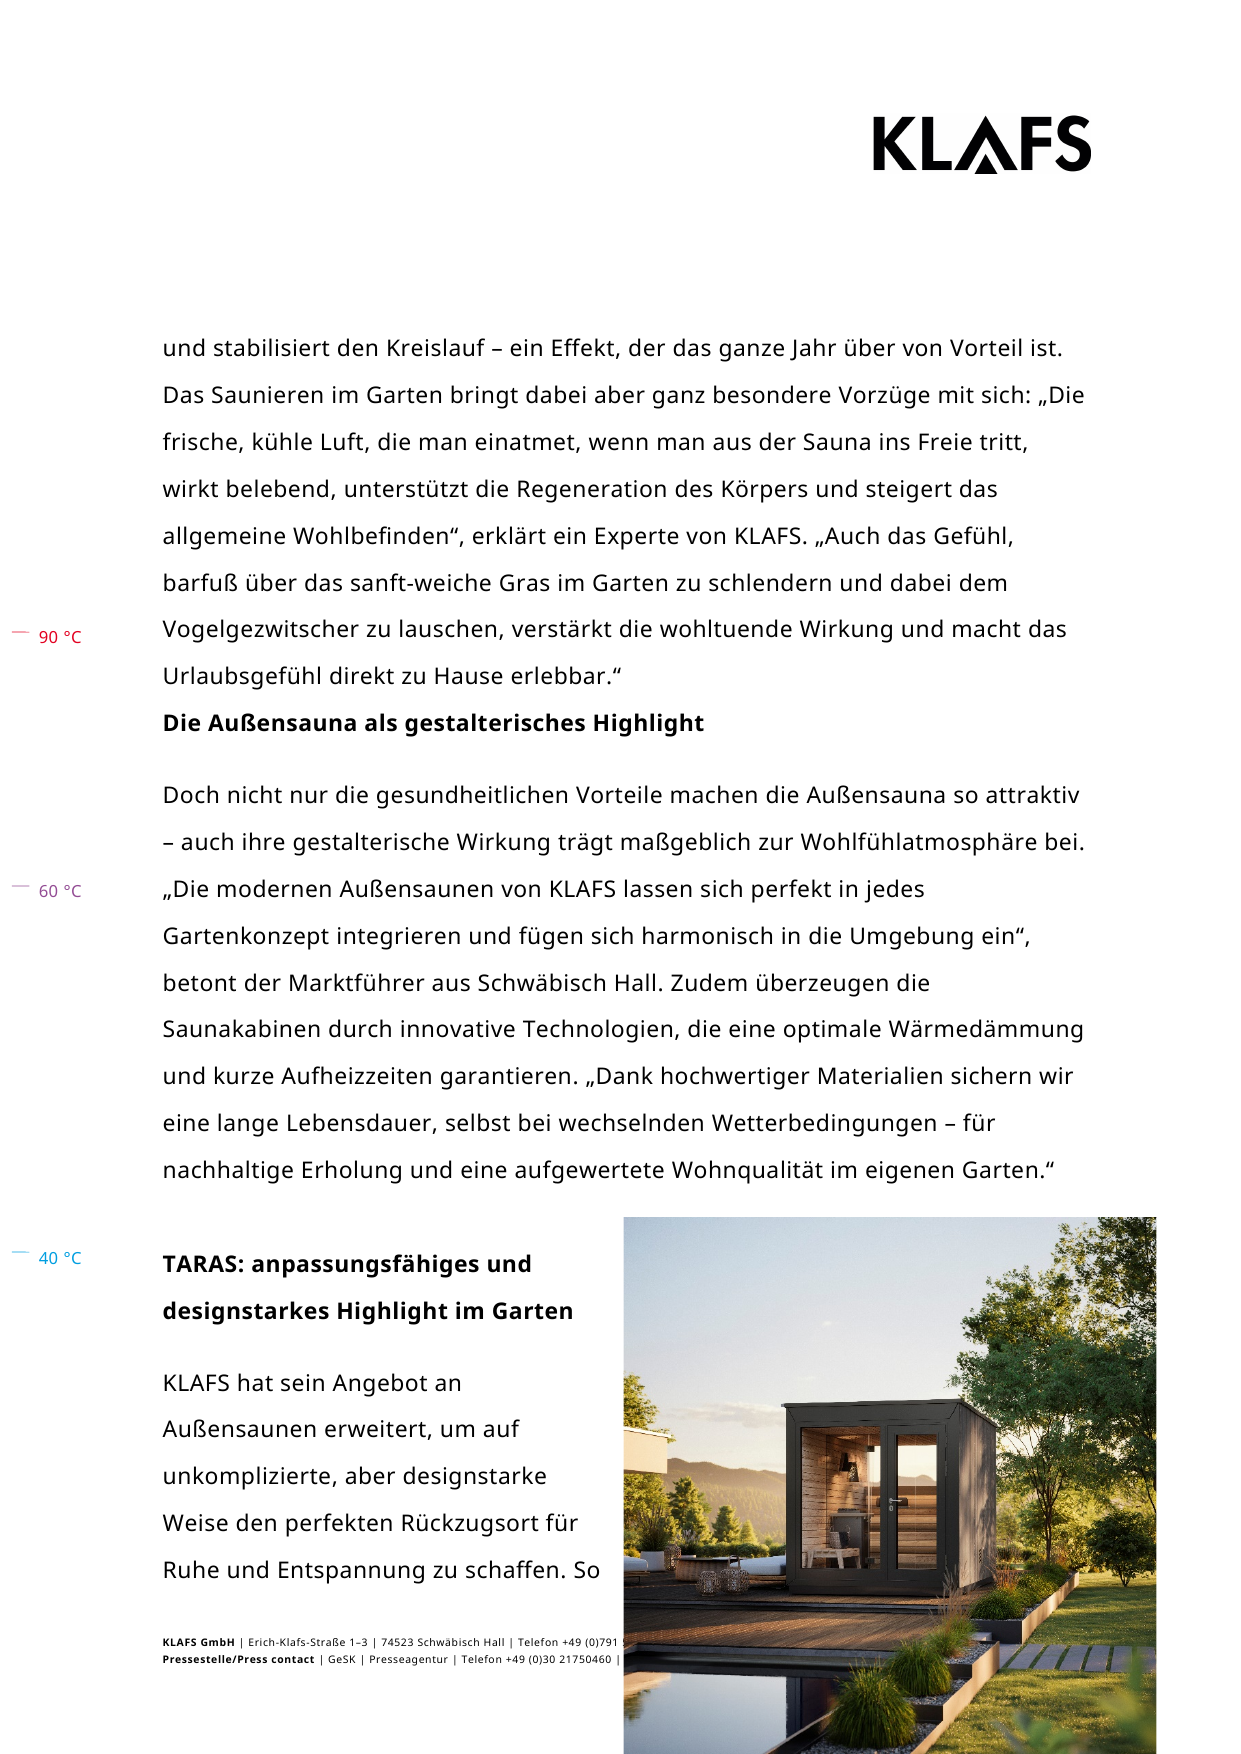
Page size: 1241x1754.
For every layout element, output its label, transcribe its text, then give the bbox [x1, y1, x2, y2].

picture [622, 1217, 1157, 1752]
text TARAS: anpassungsfähiges und designstarkes Highlight im Garten [162, 1248, 622, 1326]
text Doch nicht nur die gesundheitlichen Vorteile machen die Außensauna so attraktiv – auch ihre gestalterische Wirkung trägt maßgeblich zur Wohlfühlatmosphäre bei. „Die modernen Außensaunen von KLAFS lassen sich perfekt in jedes Gartenkonzept integrieren und fügen sich harmonisch in die Umgebung ein“, betont der Marktführer aus Schwäbisch Hall. Zudem überzeugen die Saunakabinen durch innovative Technologien, die eine optimale Wärmedämmung und kurze Aufheizzeiten garantieren. „Dank hochwertiger Materialien sichern wir eine lange Lebensdauer, selbst bei wechselnden Wetterbedingungen – für nachhaltige Erholung und eine aufgewertete Wohnqualität im eigenen Garten.“ [162, 779, 1093, 1185]
text Die Außensauna als gestalterisches Highlight [162, 707, 1093, 738]
picture [872, 113, 1091, 174]
